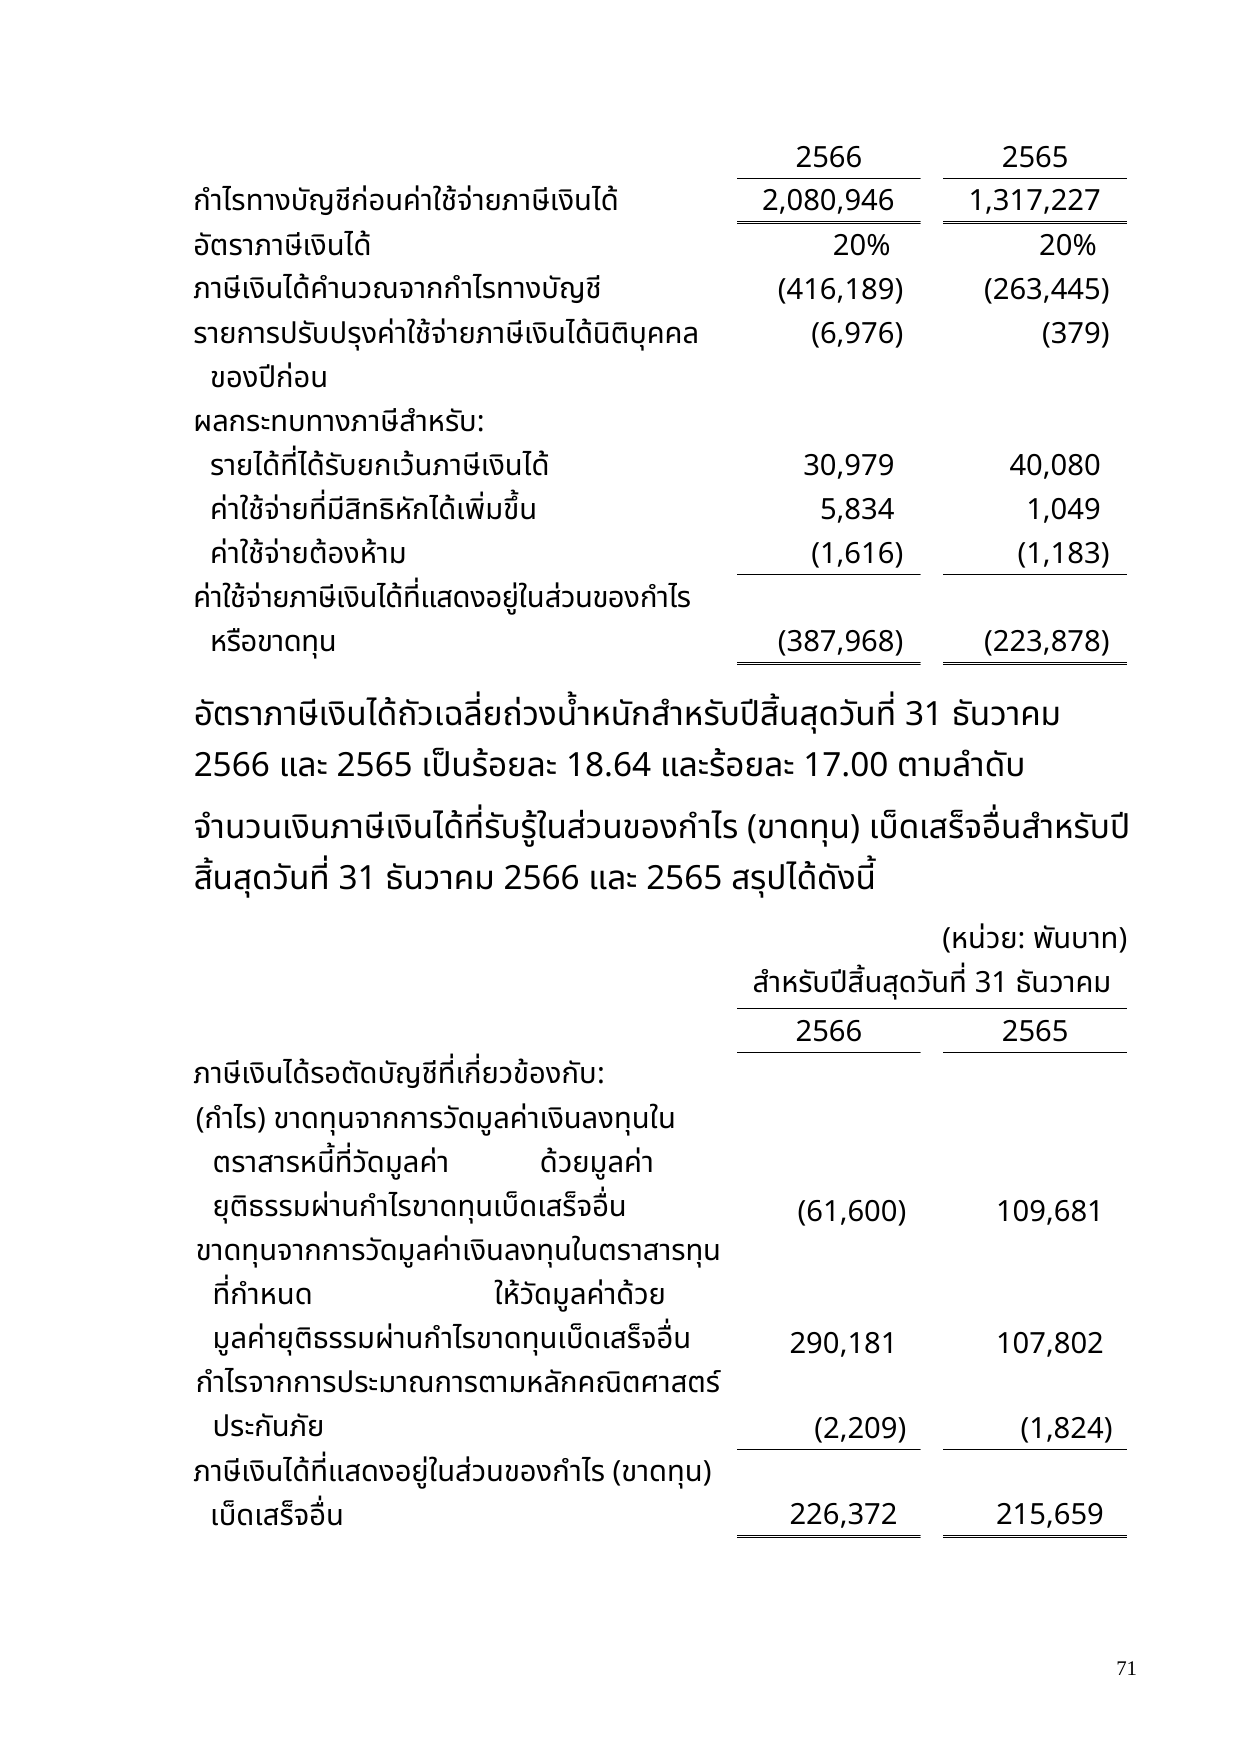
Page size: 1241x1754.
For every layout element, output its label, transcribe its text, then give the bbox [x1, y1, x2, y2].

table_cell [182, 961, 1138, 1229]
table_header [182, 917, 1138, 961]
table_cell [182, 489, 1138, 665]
text อัตราภาษีเงินได้ถัวเฉลี่ยถ่วงน้ำหนักสำหรับปีสิ้นสุดวันที่ 31 ธันวาคม 2566 และ 2565 เป็นร้อยละ 18.64 และร้อยละ 17.00 ตามลำดับ [193, 690, 1137, 791]
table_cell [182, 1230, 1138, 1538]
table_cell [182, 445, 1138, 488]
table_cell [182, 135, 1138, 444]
text จำนวนเงินภาษีเงินได้ที่รับรู้ในส่วนของกำไร (ขาดทุน) เบ็ดเสร็จอื่นสำหรับปีสิ้นสุดวันที่ 31 ธันวาคม 2566 และ 2565 สรุปได้ดังนี้ [193, 803, 1137, 904]
